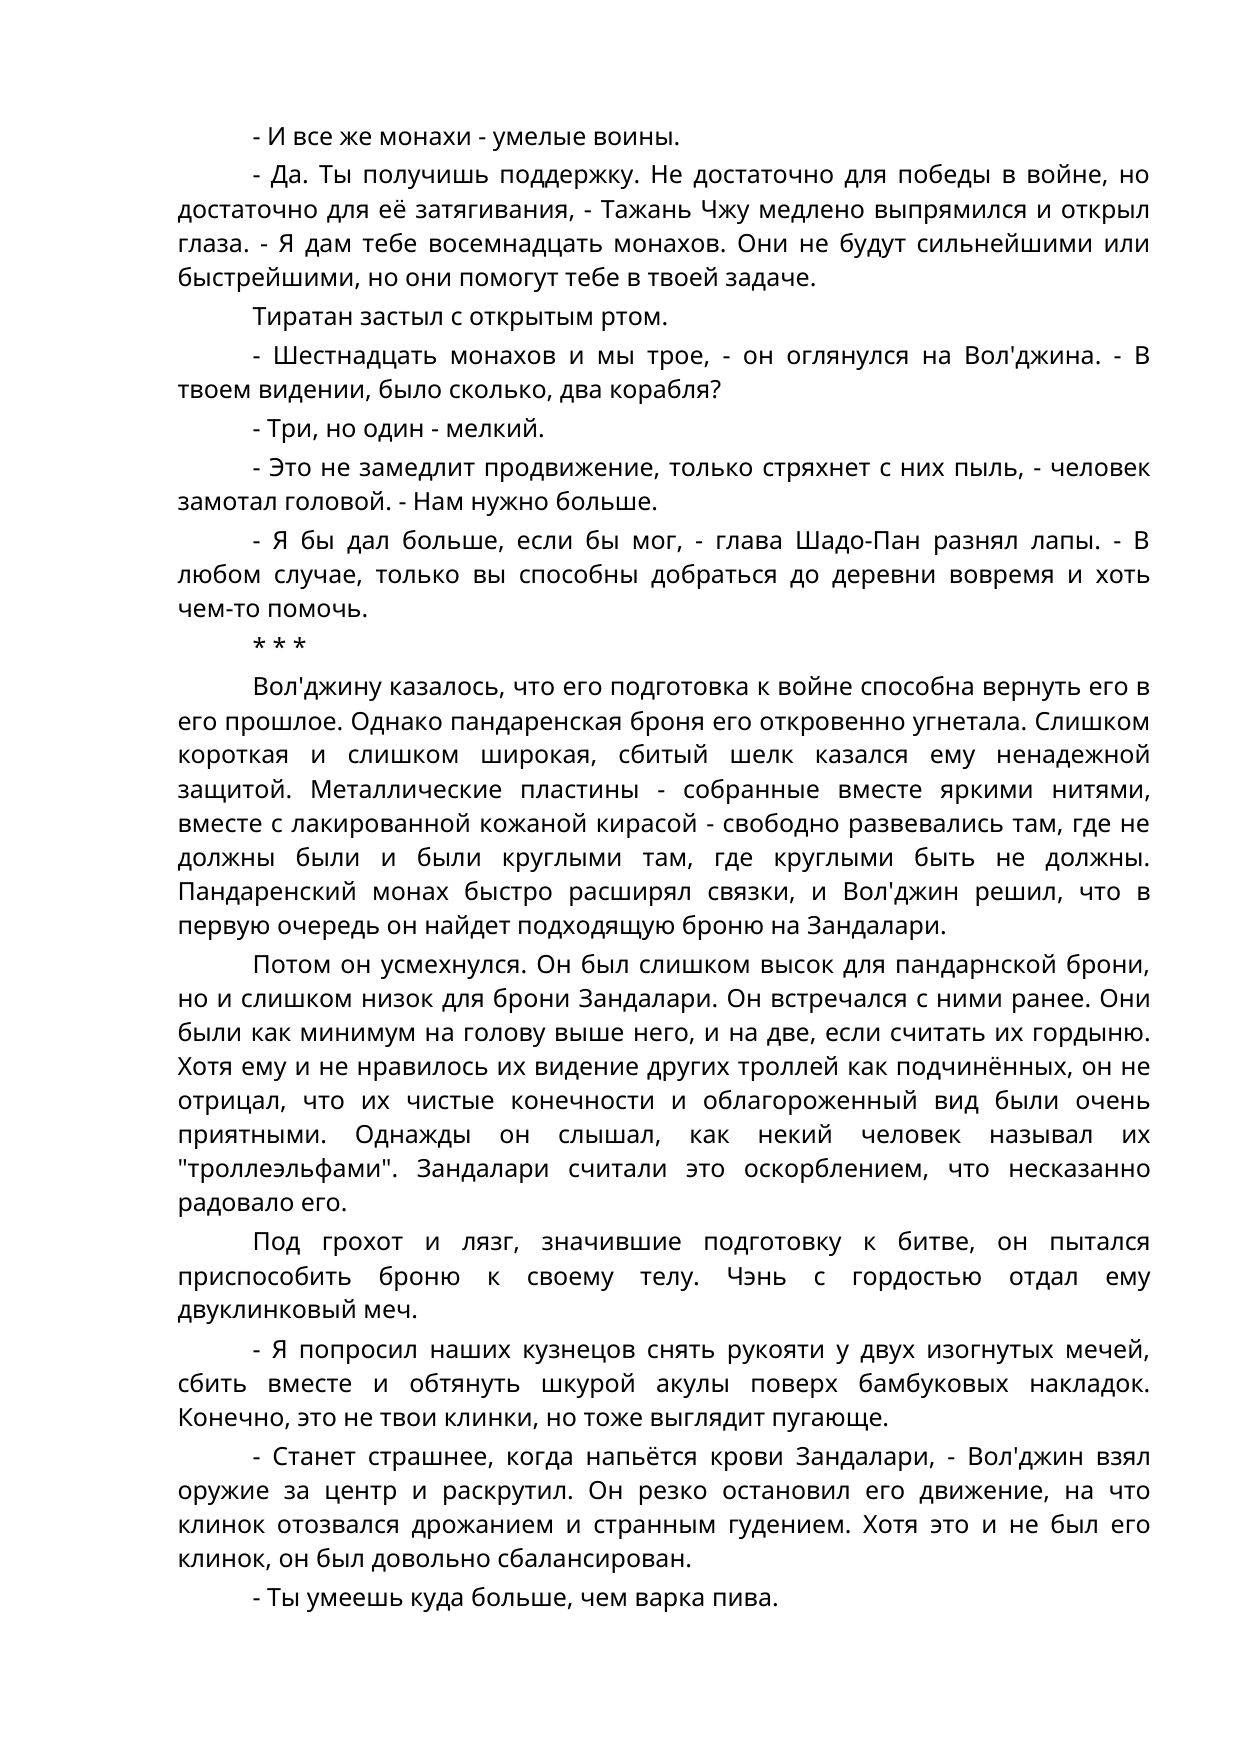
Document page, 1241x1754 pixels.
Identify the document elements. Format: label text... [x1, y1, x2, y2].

text - Я попросил наших кузнецов снять рукояти у двух изогнутых мечей, сбить вместе и обтянуть шкурой акулы поверх бамбуковых накладок. Конечно, это не твои клинки, но тоже выглядит пугающе. [177, 1331, 1152, 1433]
text - И все же монахи - умелые воины. [177, 118, 1152, 152]
text - Шестнадцать монахов и мы трое, - он оглянулся на Вол'джина. - В твоем видении, было сколько, два корабля? [177, 337, 1152, 406]
text - Это не замедлит продвижение, только стряхнет с них пыль, - человек замотал головой. - Нам нужно больше. [177, 450, 1152, 518]
text - Станет страшнее, когда напьётся крови Зандалари, - Вол'джин взял оружие за центр и раскрутил. Он резко остановил его движение, на что клинок отозвался дрожанием и странным гудением. Хотя это и не был его клинок, он был довольно сбалансирован. [177, 1438, 1152, 1575]
text Под грохот и лязг, значившие подготовку к битве, он пытался приспособить броню к своему телу. Чэнь с гордостью отдал ему двуклинковый меч. [177, 1224, 1152, 1326]
text Вол'джину казалось, что его подготовка к войне способна вернуть его в его прошлое. Однако пандаренская броня его откровенно угнетала. Слишком короткая и слишком широкая, сбитый шелк казался ему ненадежной защитой. Металлические пластины - собранные вместе яркими нитями, вместе с лакированной кожаной кирасой - свободно развевались там, где не должны были и были круглыми там, где круглыми быть не должны. Пандаренский монах быстро расширял связки, и Вол'джин решил, что в первую очередь он найдет подходящую броню на Зандалари. [177, 669, 1152, 942]
text * * * [177, 630, 1152, 664]
text - Три, но один - мелкий. [177, 411, 1152, 445]
text - Я бы дал больше, если бы мог, - глава Шадо-Пан разнял лапы. - В любом случае, только вы способны добраться до деревни вовремя и хоть чем-то помочь. [177, 523, 1152, 625]
text - Да. Ты получишь поддержку. Не достаточно для победы в войне, но достаточно для её затягивания, - Тажань Чжу медлено выпрямился и открыл глаза. - Я дам тебе восемнадцать монахов. Они не будут сильнейшими или быстрейшими, но они помогут тебе в твоей задаче. [177, 157, 1152, 293]
text Потом он усмехнулся. Он был слишком высок для пандарнской брони, но и слишком низок для брони Зандалари. Он встречался с ними ранее. Они были как минимум на голову выше него, и на две, если считать их гордыню. Хотя ему и не нравилось их видение других троллей как подчинённых, он не отрицал, что их чистые конечности и облагороженный вид были очень приятными. Однажды он слышал, как некий человек называл их "троллеэльфами". Зандалари считали это оскорблением, что несказанно радовало его. [177, 947, 1152, 1219]
text - Ты умеешь куда больше, чем варка пива. [177, 1580, 1152, 1614]
text Тиратан застыл с открытым ртом. [177, 298, 1152, 332]
